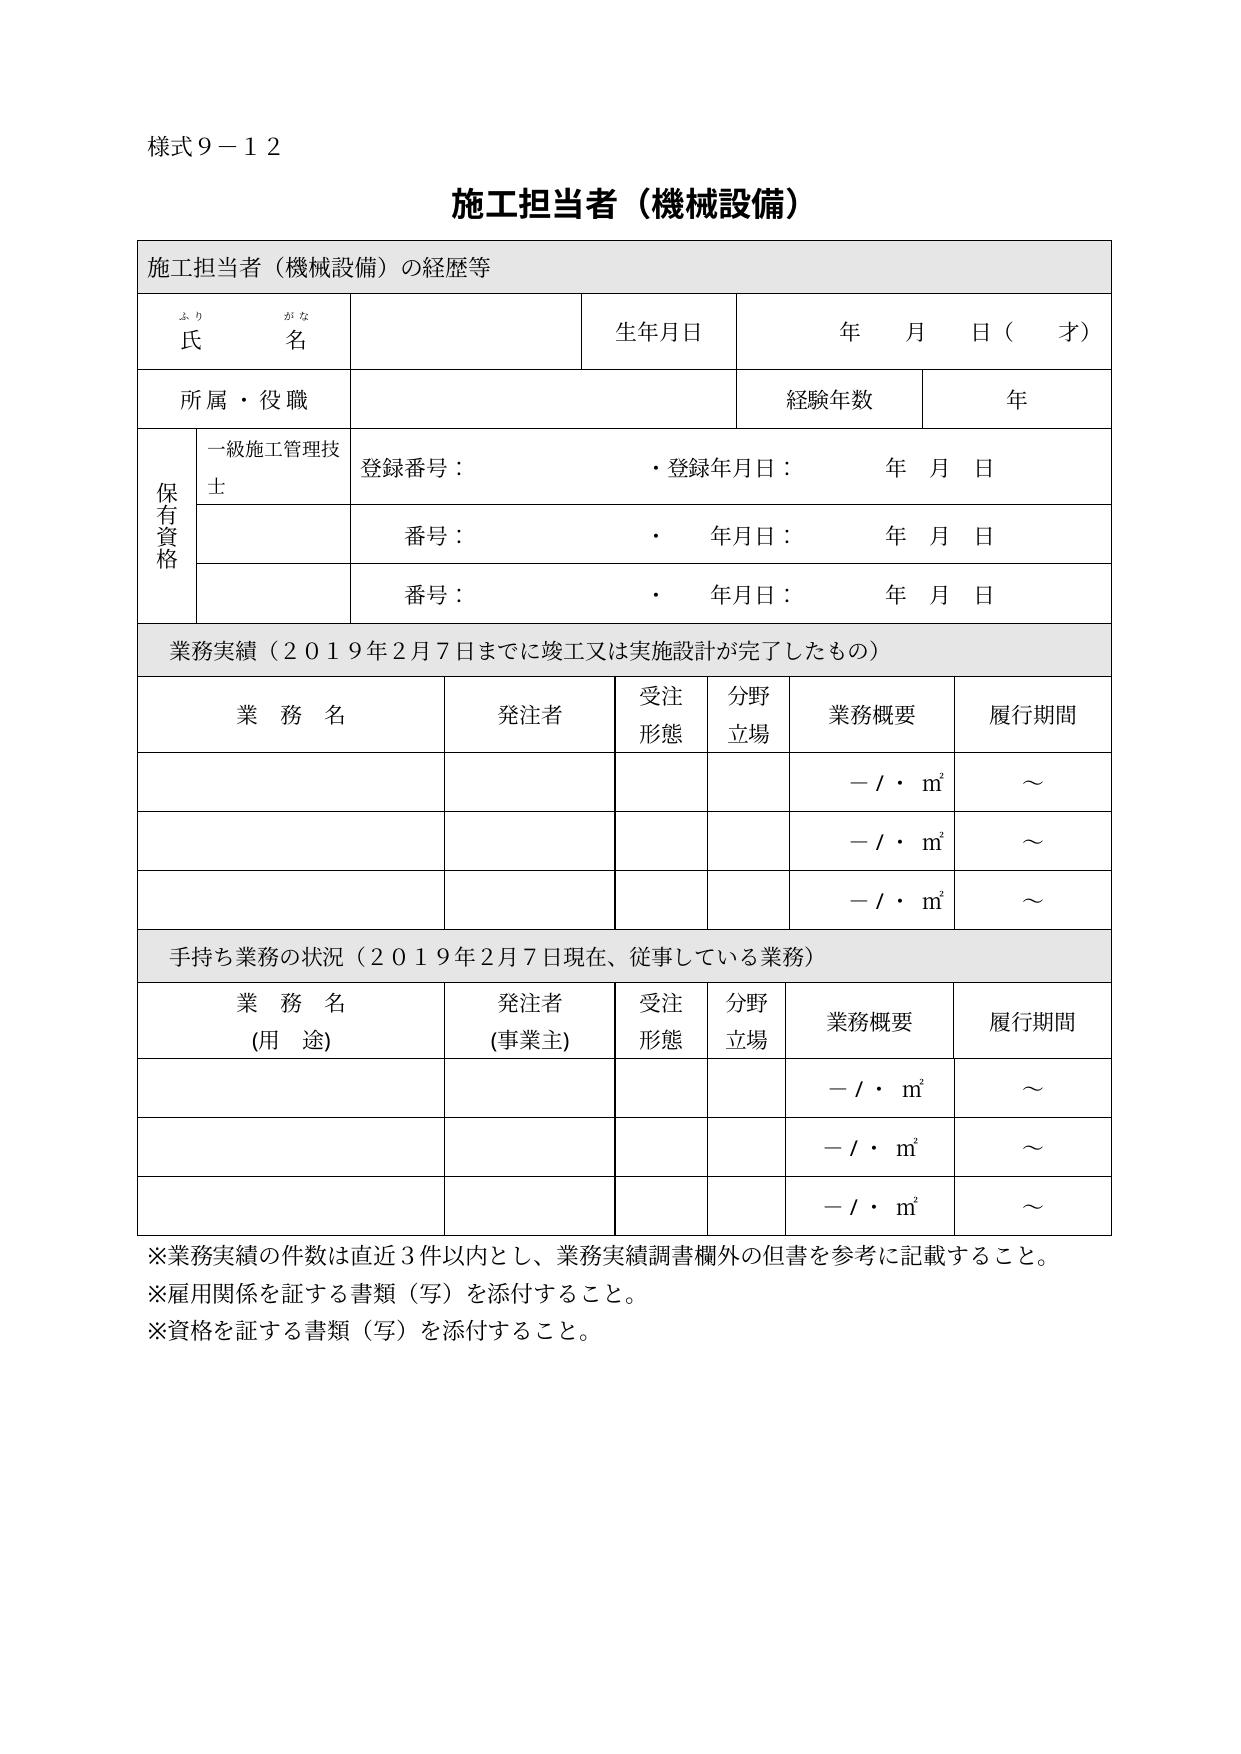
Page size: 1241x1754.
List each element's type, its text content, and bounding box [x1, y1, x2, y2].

table_cell 番号： ・ 年月日： 年 月 日 [351, 505, 1111, 563]
table_cell 生年月日 [582, 294, 736, 369]
table_cell [445, 1118, 614, 1176]
table_cell 経験年数 [737, 370, 922, 428]
table_cell 発注者 (事業主) [445, 983, 614, 1058]
table_cell ～ [955, 1059, 1111, 1117]
table_cell 業 務 名 (用 途) [138, 983, 444, 1058]
table_cell 業務概要 [790, 677, 954, 752]
table_cell ～ [955, 1177, 1111, 1235]
table_cell 受注 形態 [616, 983, 707, 1058]
table_cell [708, 871, 789, 929]
table_cell [445, 871, 614, 929]
table_cell 業務実績（２０１９年２月７日までに竣工又は実施設計が完了したもの） [138, 624, 1111, 676]
table_cell 一級施工管理技士 [197, 429, 350, 504]
table_cell [351, 370, 736, 428]
table_cell 受注 形態 [616, 677, 707, 752]
table_cell － / ・ ㎡ [790, 812, 954, 870]
table_cell 分野 立場 [708, 677, 789, 752]
table_cell [138, 753, 444, 811]
table_cell [708, 1177, 785, 1235]
table_cell [351, 294, 581, 369]
text 施工担当者（機械設備） [148, 164, 1122, 239]
table_cell － / ・ ㎡ [786, 1118, 954, 1176]
table_cell 所属・役職 [138, 370, 350, 428]
table_cell 発注者 [445, 677, 614, 752]
table_cell 保有資格 [138, 429, 196, 622]
table_cell － / ・ ㎡ [786, 1177, 954, 1235]
table_cell ～ [955, 812, 1111, 870]
table_cell [708, 753, 789, 811]
table_cell [445, 812, 614, 870]
table_cell 登録番号： ・登録年月日： 年 月 日 [351, 429, 1111, 504]
table_cell [616, 1059, 707, 1117]
table_cell [616, 812, 707, 870]
table_cell [138, 1118, 444, 1176]
table_cell [197, 505, 350, 563]
table_cell ～ [955, 753, 1111, 811]
table_cell [616, 1118, 707, 1176]
table_cell [616, 753, 707, 811]
table_cell [445, 1177, 614, 1235]
table_cell [616, 1177, 707, 1235]
table_cell [197, 564, 350, 622]
table_cell 履行期間 [954, 983, 1111, 1058]
text 様式９－１２ [148, 127, 1122, 164]
table_cell [138, 294, 350, 369]
table_cell － / ・ ㎡ [790, 753, 954, 811]
table_cell 履行期間 [955, 677, 1111, 752]
table_cell 業 務 名 [138, 677, 444, 752]
table_header 施工担当者（機械設備）の経歴等 [138, 241, 1111, 293]
table_cell [138, 812, 444, 870]
table_cell ～ [955, 1118, 1111, 1176]
table_cell 番号： ・ 年月日： 年 月 日 [351, 564, 1111, 622]
table_cell 年 月 日（ 才） [737, 294, 1111, 369]
table_cell [708, 1118, 785, 1176]
table_cell 手持ち業務の状況（２０１９年２月７日現在、従事している業務） [138, 930, 1111, 982]
table_cell [445, 1059, 614, 1117]
table_cell [138, 1059, 444, 1117]
table_cell 業務概要 [786, 983, 953, 1058]
table_cell [138, 1177, 444, 1235]
table_cell ～ [955, 871, 1111, 929]
table_cell [708, 812, 789, 870]
table_cell 分野 立場 [708, 983, 785, 1058]
table_cell － / ・ ㎡ [786, 1059, 954, 1117]
table_cell [445, 753, 614, 811]
text ※雇用関係を証する書類（写）を添付すること。 [148, 1274, 1122, 1311]
text ※資格を証する書類（写）を添付すること。 [148, 1311, 1122, 1349]
table_cell － / ・ ㎡ [790, 871, 954, 929]
table_cell [708, 1059, 785, 1117]
text ※業務実績の件数は直近３件以内とし、業務実績調書欄外の但書を参考に記載すること。 [148, 1236, 1122, 1274]
table_cell [616, 871, 707, 929]
table_cell 年 [923, 370, 1111, 428]
table_cell [138, 871, 444, 929]
